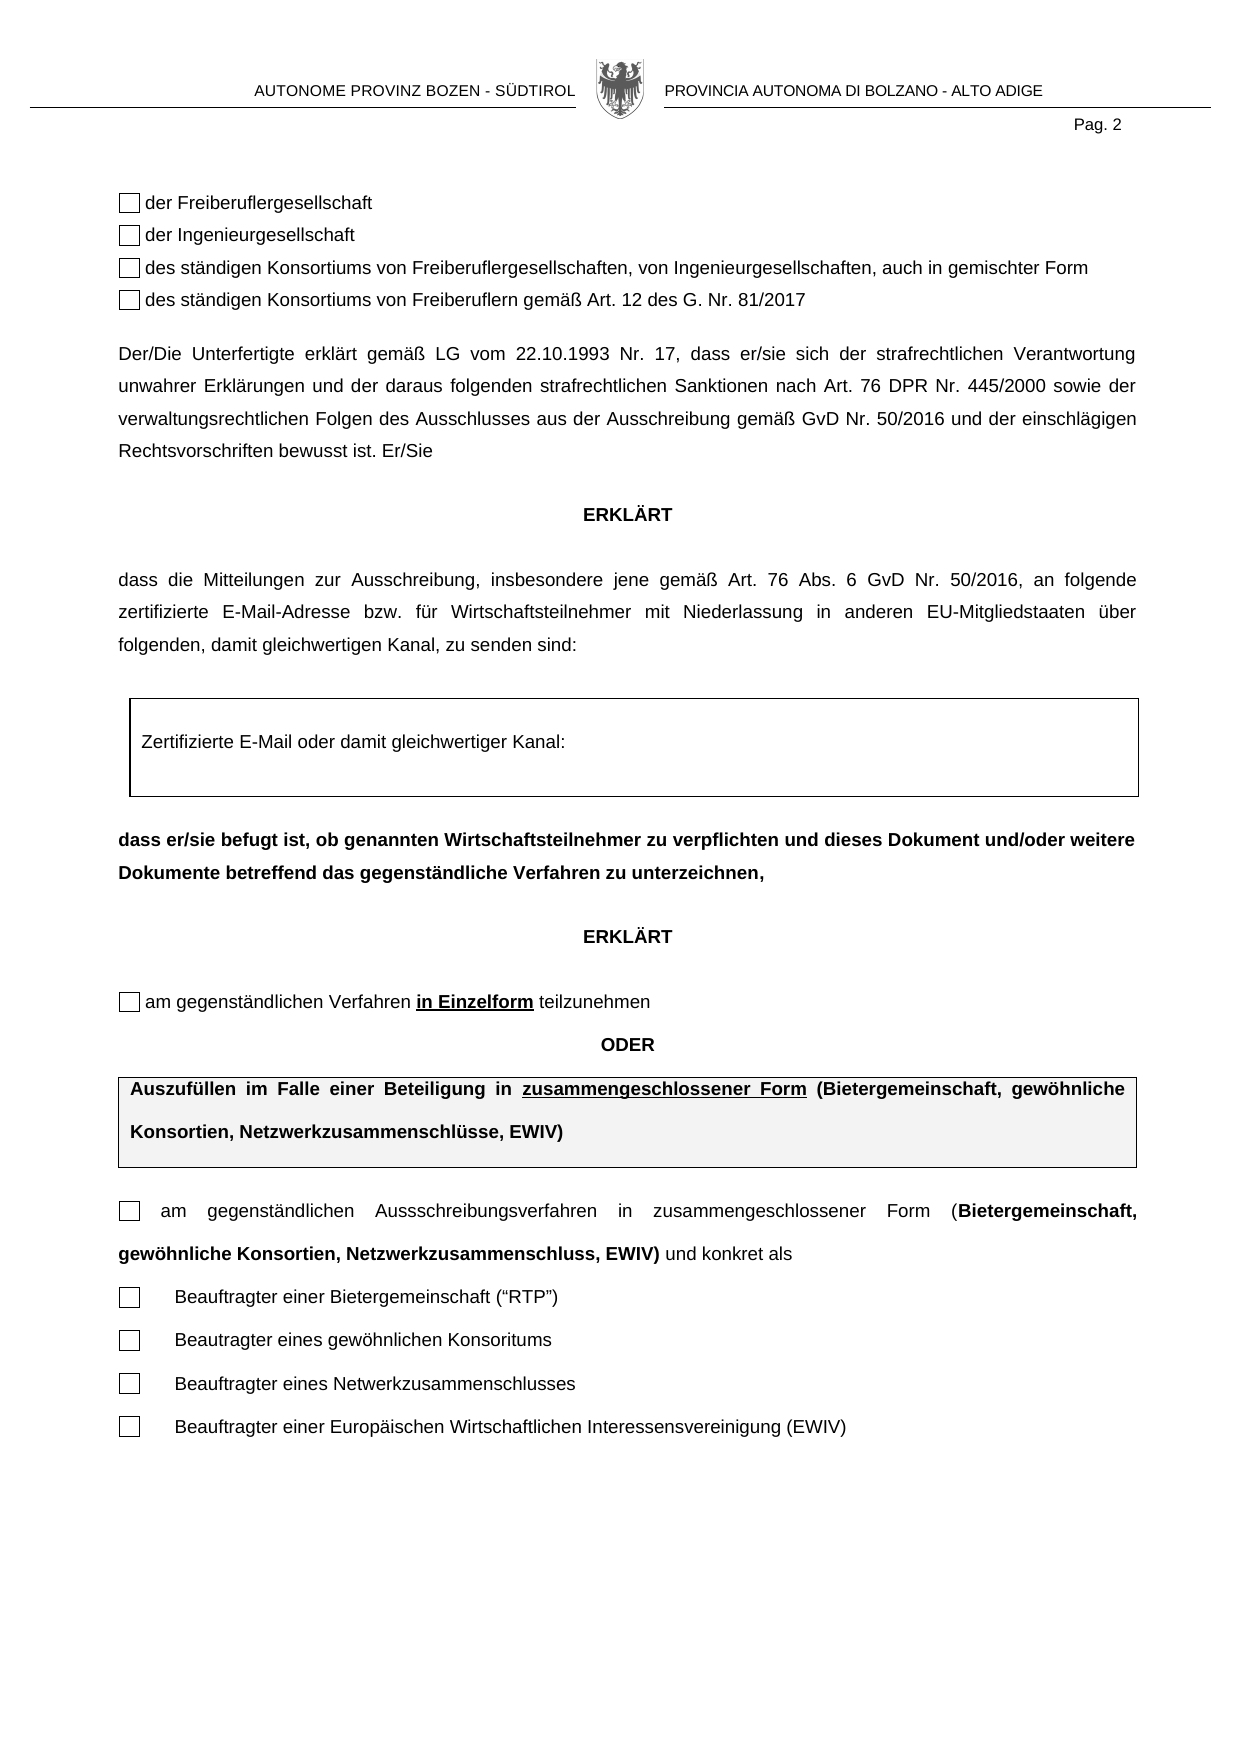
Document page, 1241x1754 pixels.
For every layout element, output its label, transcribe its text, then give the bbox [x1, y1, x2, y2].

text am gegenständlichen Aussschreibungsverfahren in zusammengeschlossener Form (Bietergemeinschaft, gewöhnliche Konsortien, Netzwerkzusammenschluss, EWIV) und konkret als [118, 1200, 1137, 1264]
text der Ingenieurgesellschaft [118, 224, 1137, 246]
text am gegenständlichen Verfahren in Einzelform teilzunehmen [118, 991, 1137, 1012]
text der Freiberuflergesellschaft [118, 192, 1137, 213]
text Beauftragter einer Europäischen Wirtschaftlichen Interessensvereinigung (EWIV) [140, 1416, 1137, 1437]
text Der/Die Unterfertigte erklärt gemäß LG vom 22.10.1993 Nr. 17, dass er/sie sich der strafrechtlichen Verantwortung unwahrer Erklärungen und der daraus folgenden strafrechtlichen Sanktionen nach Art. 76 DPR Nr. 445/2000 sowie der verwaltungsrechtlichen Folgen des Ausschlusses aus der Ausschreibung gemäß GvD Nr. 50/2016 und der einschlägigen Rechtsvorschriften bewusst ist. Er/Sie [118, 343, 1137, 461]
table_header Zertifizierte E-Mail oder damit gleichwertiger Kanal: [131, 699, 1138, 796]
text des ständigen Konsortiums von Freiberuflern gemäß Art. 12 des G. Nr. 81/2017 [118, 289, 1137, 310]
text ERKLÄRT [118, 926, 1137, 948]
table_header Auszufüllen im Falle einer Beteiligung in zusammengeschlossener Form (Bietergemeinschaft, gewöhnliche Konsortien, Netzwerkzusammenschlüsse, EWIV) [119, 1078, 1136, 1167]
text des ständigen Konsortiums von Freiberuflergesellschaften, von Ingenieurgesellschaften, auch in gemischter Form [118, 257, 1144, 278]
text dass er/sie befugt ist, ob genannten Wirtschaftsteilnehmer zu verpflichten und dieses Dokument und/oder weitere Dokumente betreffend das gegenständliche Verfahren zu unterzeichnen, [118, 829, 1137, 883]
text ODER [118, 1034, 1137, 1055]
text ERKLÄRT [118, 504, 1137, 526]
text Beautragter eines gewöhnlichen Konsoritums [118, 1329, 1137, 1351]
text Beauftragter einer Bietergemeinschaft (“RTP”) [118, 1286, 1137, 1308]
text Beauftragter eines Netwerkzusammenschlusses [118, 1372, 1137, 1394]
picture [596, 59, 644, 119]
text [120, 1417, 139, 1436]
text dass die Mitteilungen zur Ausschreibung, insbesondere jene gemäß Art. 76 Abs. 6 GvD Nr. 50/2016, an folgende zertifizierte E-Mail-Adresse bzw. für Wirtschaftsteilnehmer mit Niederlassung in anderen EU-Mitgliedstaaten über folgenden, damit gleichwertigen Kanal, zu senden sind: [118, 569, 1137, 655]
